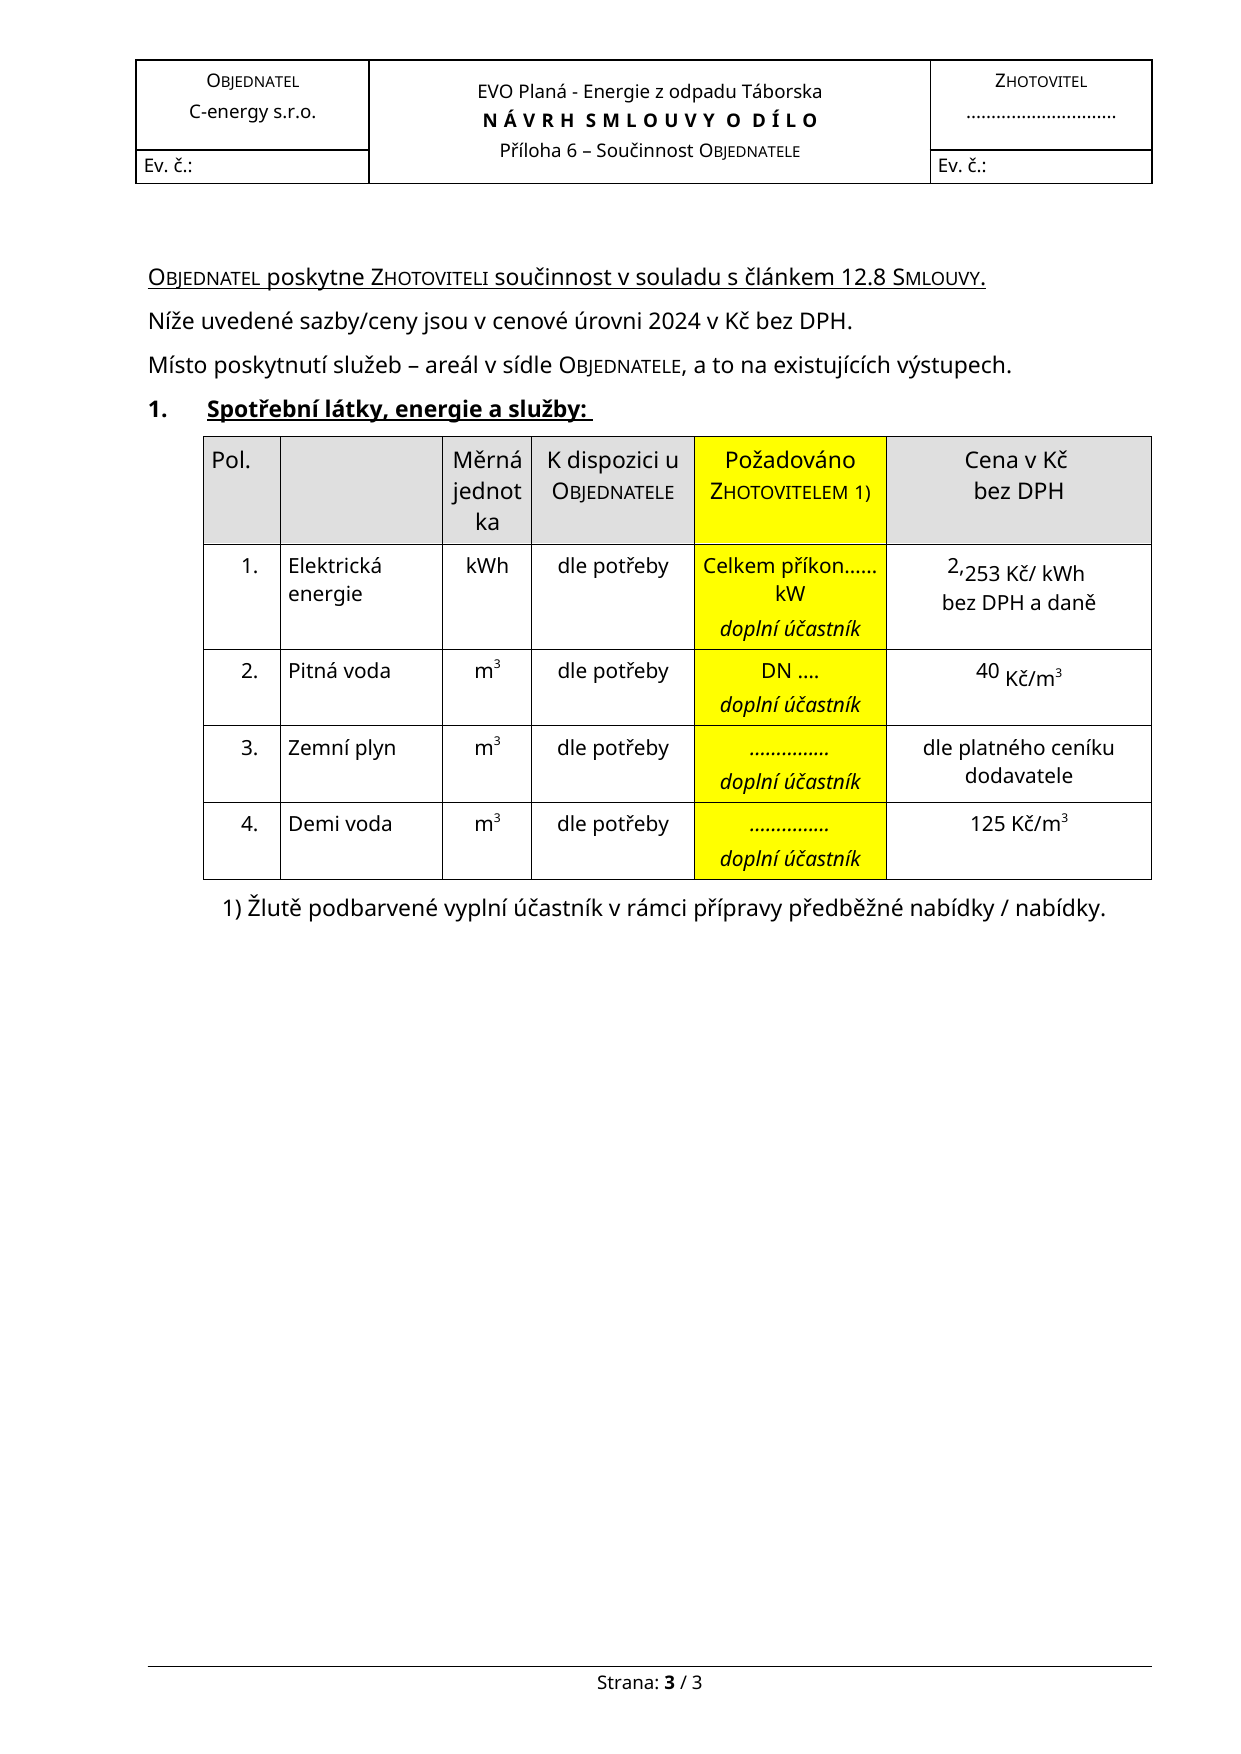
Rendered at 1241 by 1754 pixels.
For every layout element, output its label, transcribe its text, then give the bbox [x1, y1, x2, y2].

table_cell dle potřeby [532, 650, 694, 725]
table_header Cena v Kč bez DPH [887, 437, 1151, 543]
text 1) Žlutě podbarvené vyplní účastník v rámci přípravy předběžné nabídky / nabídky. [222, 892, 1152, 923]
table_cell 125 Kč/m3 [887, 803, 1151, 879]
table_cell dle potřeby [532, 726, 694, 802]
table_header Měrná jednotka [443, 437, 531, 543]
table_cell m3 [443, 726, 531, 802]
table_cell m3 [443, 803, 531, 879]
table_header Pol. [204, 437, 280, 543]
table_cell Elektrická energie [281, 545, 442, 649]
table_cell 2,253 Kč/ kWh bez DPH a daně [887, 545, 1151, 649]
table_cell dle platného ceníku dodavatele [887, 726, 1151, 802]
table_cell [204, 545, 280, 649]
table_cell [204, 650, 280, 725]
table_header Požadováno Zhotovitelem 1) [695, 437, 886, 543]
text Níže uvedené sazby/ceny jsou v cenové úrovni 2024 v Kč bez DPH. [148, 305, 1152, 336]
table_cell Demi voda [281, 803, 442, 879]
table_cell 40 Kč/m3 [887, 650, 1151, 725]
table_cell kWh [443, 545, 531, 649]
table_header K dispozici u Objednatele [532, 437, 694, 543]
table_cell dle potřeby [532, 803, 694, 879]
table_header [281, 437, 442, 543]
text Objednatel poskytne Zhotoviteli součinnost v souladu s článkem 12.8 Smlouvy. [148, 261, 1152, 292]
text Místo poskytnutí služeb – areál v sídle Objednatele, a to na existujících výstupech. [148, 349, 1152, 380]
table_cell Celkem příkon……kW doplní účastník [695, 545, 886, 649]
table_cell dle potřeby [532, 545, 694, 649]
table_cell …………… doplní účastník [695, 803, 886, 879]
table_cell DN …. doplní účastník [695, 650, 886, 725]
table_cell m3 [443, 650, 531, 725]
table_cell Zemní plyn [281, 726, 442, 802]
table_cell Pitná voda [281, 650, 442, 725]
table_cell …………… doplní účastník [695, 726, 886, 802]
table_cell [204, 803, 280, 879]
table_cell [204, 726, 280, 802]
text 1. Spotřební látky, energie a služby: [148, 392, 1152, 424]
